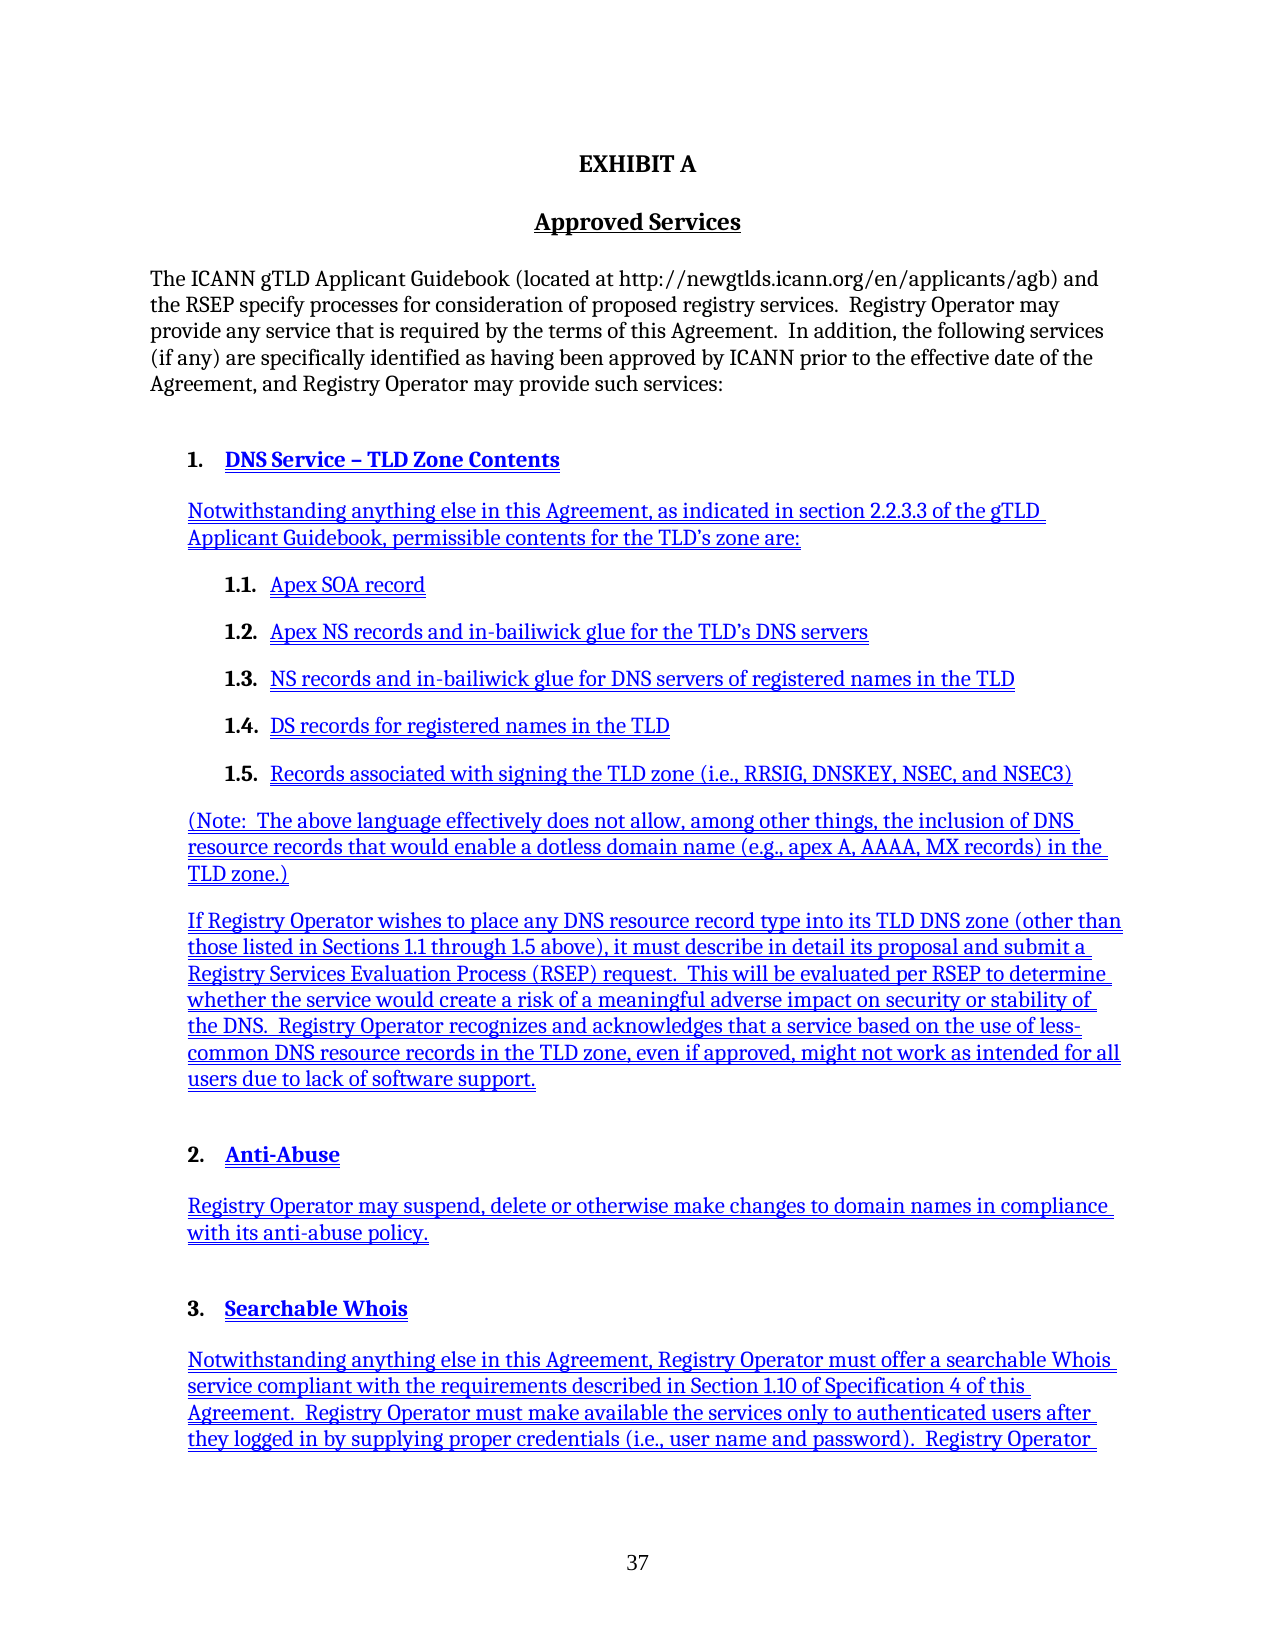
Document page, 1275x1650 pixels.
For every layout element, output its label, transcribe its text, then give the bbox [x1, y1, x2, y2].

text EXHIBIT A Approved Services [150, 150, 1125, 236]
list Apex SOA record [225, 572, 1125, 598]
list Apex NS records and in-bailiwick glue for the TLD’s DNS servers [225, 619, 1125, 645]
list DNS Service – TLD Zone Contents [187, 447, 1125, 473]
text The ICANN gTLD Applicant Guidebook (located at http://newgtlds.icann.org/en/applicants/agb) and the RSEP specify processes for consideration of proposed registry services. Registry Operator may provide any service that is required by the terms of this Agreement. In addition, the following services (if any) are specifically identified as having been approved by ICANN prior to the effective date of the Agreement, and Registry Operator may provide such services: [150, 265, 1125, 397]
text Notwithstanding anything else in this Agreement, as indicated in section 2.2.3.3 of the gTLD Applicant Guidebook, permissible contents for the TLD’s zone are: [187, 498, 1125, 551]
text Registry Operator may suspend, delete or otherwise make changes to domain names in compliance with its anti-abuse policy. [187, 1193, 1125, 1246]
list Searchable Whois [187, 1296, 1125, 1322]
list Anti-Abuse [187, 1142, 1125, 1168]
list NS records and in-bailiwick glue for DNS servers of registered names in the TLD [225, 666, 1125, 692]
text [187, 1347, 1125, 1452]
list Records associated with signing the TLD zone (i.e., RRSIG, DNSKEY, NSEC, and NSEC3) [225, 761, 1125, 787]
text (Note: The above language effectively does not allow, among other things, the inclusion of DNS resource records that would enable a dotless domain name (e.g., apex A, AAAA, MX records) in the TLD zone.) [187, 808, 1125, 887]
text If Registry Operator wishes to place any DNS resource record type into its TLD DNS zone (other than those listed in Sections 1.1 through 1.5 above), it must describe in detail its proposal and submit a Registry Services Evaluation Process (RSEP) request. This will be evaluated per RSEP to determine whether the service would create a risk of a meaningful adverse impact on security or stability of the DNS. Registry Operator recognizes and acknowledges that a service based on the use of less-common DNS resource records in the TLD zone, even if approved, might not work as intended for all users due to lack of software support. [187, 908, 1125, 1092]
list DS records for registered names in the TLD [225, 713, 1125, 740]
